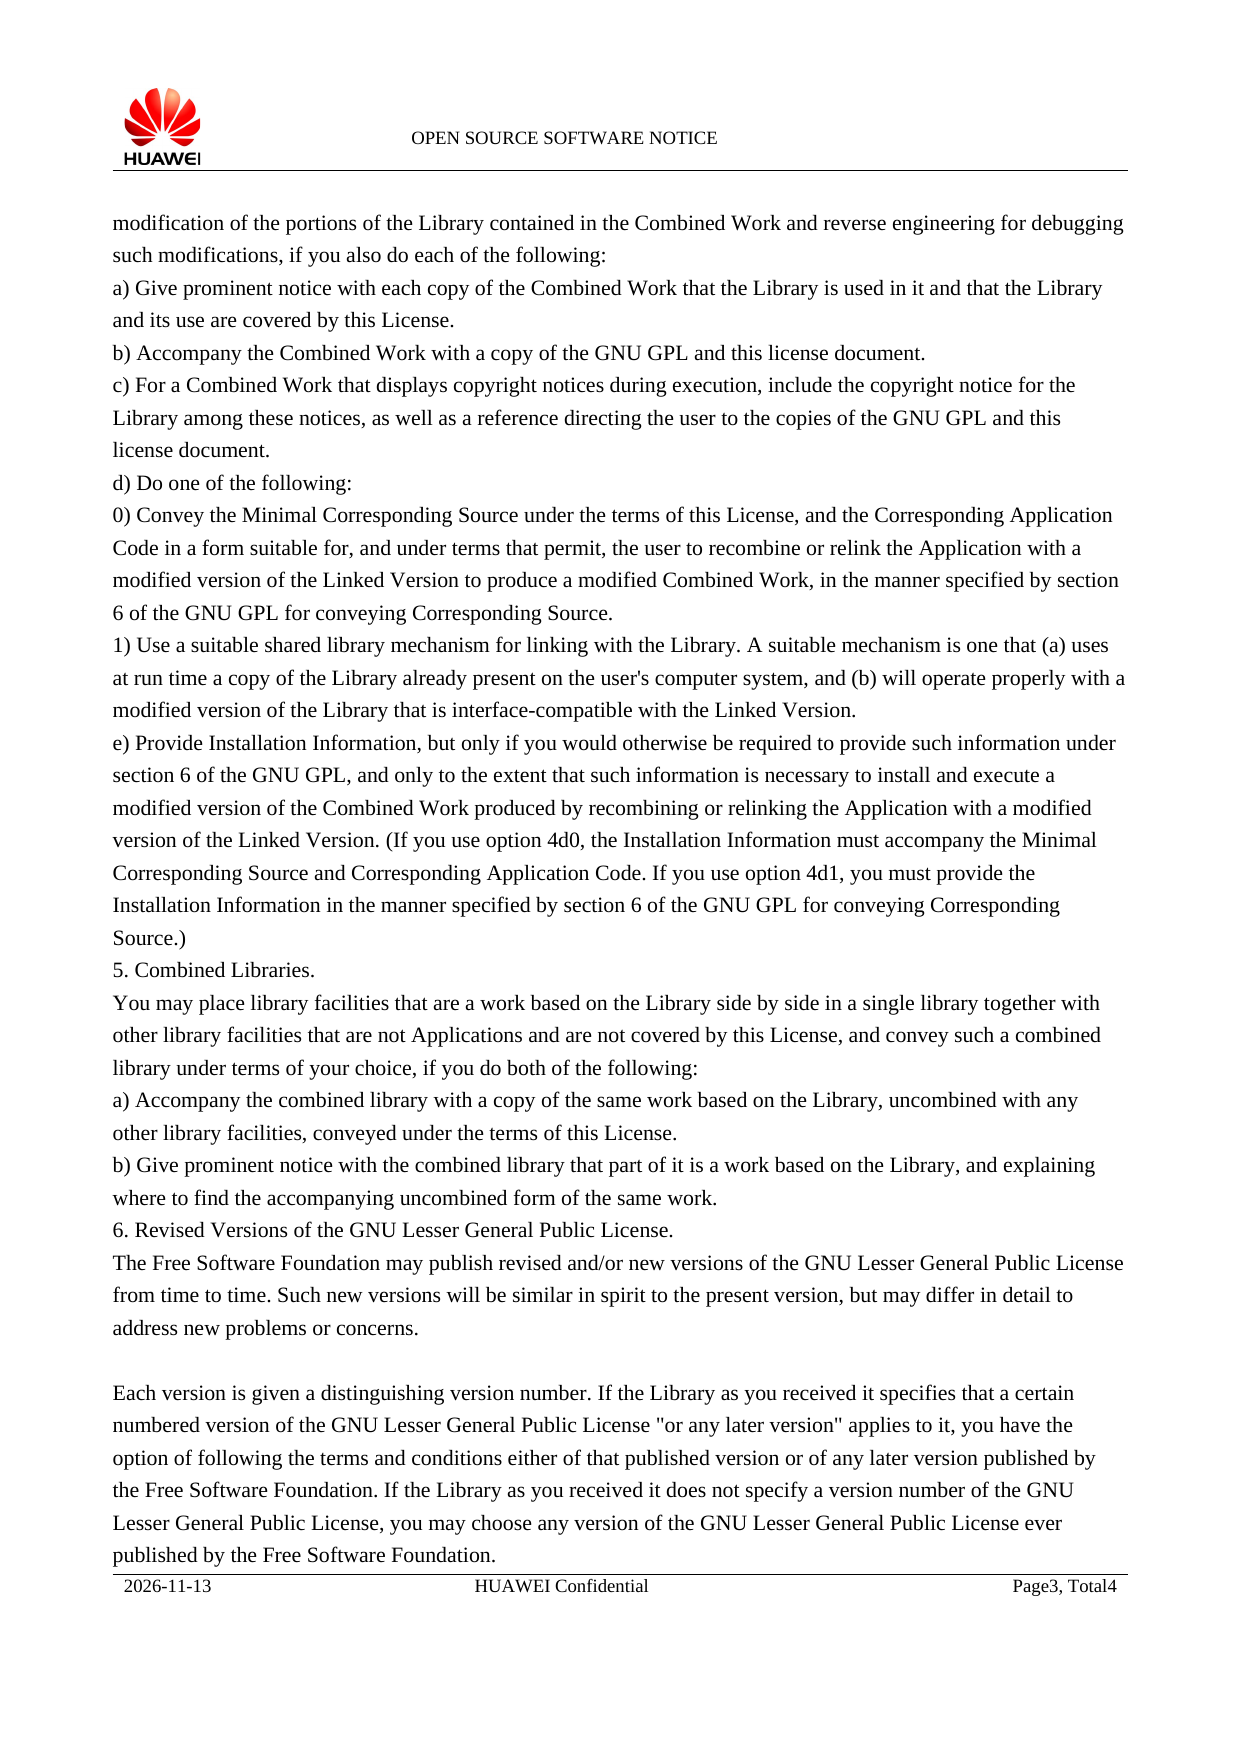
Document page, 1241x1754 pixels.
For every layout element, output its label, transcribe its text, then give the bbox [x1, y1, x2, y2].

picture [124, 88, 201, 165]
